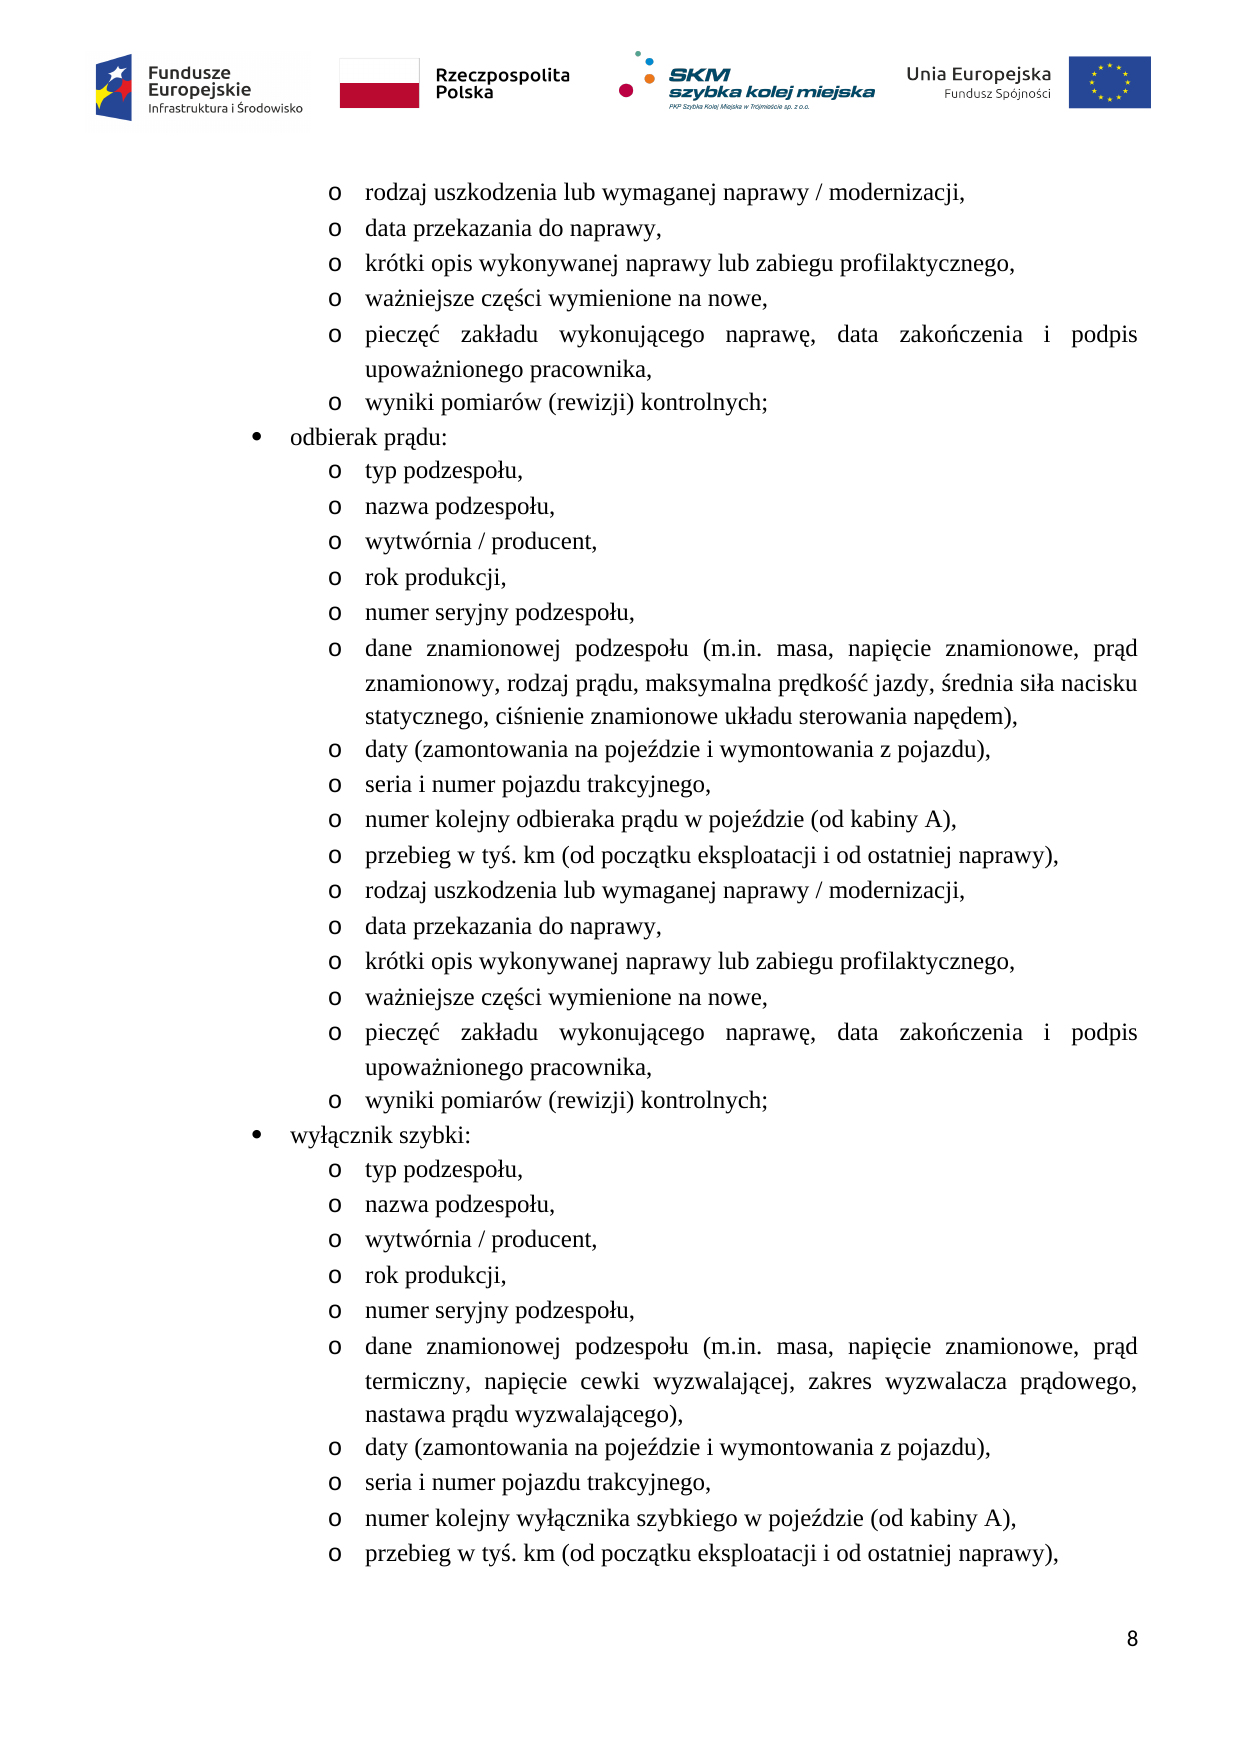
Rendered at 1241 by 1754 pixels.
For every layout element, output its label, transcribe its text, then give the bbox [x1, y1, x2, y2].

list pieczęć zakładu wykonującego naprawę, data zakończenia i podpis upoważnionego pracownika, [327, 319, 1138, 383]
list dane znamionowej podzespołu (m.in. masa, napięcie znamionowe, prąd termiczny, napięcie cewki wyzwalającej, zakres wyzwalacza prądowego, nastawa prądu wyzwalającego), [327, 1331, 1138, 1428]
list numer seryjny podzespołu, [327, 597, 1138, 628]
picture [619, 51, 875, 110]
list seria i numer pojazdu trakcyjnego, [327, 1467, 1138, 1498]
picture [889, 24, 1169, 141]
list wyłącznik szybki: [252, 1121, 1138, 1149]
list data przekazania do naprawy, [327, 213, 1138, 243]
list rodzaj uszkodzenia lub wymaganej naprawy / modernizacji, [327, 177, 1138, 208]
list seria i numer pojazdu trakcyjnego, [327, 769, 1138, 800]
list nazwa podzespołu, [327, 491, 1138, 522]
list odbierak prądu: [252, 422, 1138, 451]
list krótki opis wykonywanej naprawy lub zabiegu profilaktycznego, [327, 248, 1138, 279]
picture [322, 41, 587, 125]
list wytwórnia / producent, [327, 526, 1138, 557]
list przebieg w tyś. km (od początku eksploatacji i od ostatniej naprawy), [327, 1538, 1138, 1569]
list krótki opis wykonywanej naprawy lub zabiegu profilaktycznego, [327, 946, 1138, 977]
list rok produkcji, [327, 562, 1138, 593]
list wyniki pomiarów (rewizji) kontrolnych; [327, 1085, 1138, 1116]
list ważniejsze części wymienione na nowe, [327, 982, 1138, 1012]
list numer kolejny wyłącznika szybkiego w pojeździe (od kabiny A), [327, 1503, 1138, 1533]
list wyniki pomiarów (rewizji) kontrolnych; [327, 387, 1138, 418]
list numer kolejny odbieraka prądu w pojeździe (od kabiny A), [327, 804, 1138, 835]
list wytwórnia / producent, [327, 1224, 1138, 1255]
list przebieg w tyś. km (od początku eksploatacji i od ostatniej naprawy), [327, 840, 1138, 871]
list typ podzespołu, [327, 1154, 1138, 1184]
list typ podzespołu, [327, 456, 1138, 486]
list nazwa podzespołu, [327, 1189, 1138, 1220]
list daty (zamontowania na pojeździe i wymontowania z pojazdu), [327, 734, 1138, 764]
list pieczęć zakładu wykonującego naprawę, data zakończenia i podpis upoważnionego pracownika, [327, 1017, 1138, 1081]
list numer seryjny podzespołu, [327, 1295, 1138, 1326]
list dane znamionowej podzespołu (m.in. masa, napięcie znamionowe, prąd znamionowy, rodzaj prądu, maksymalna prędkość jazdy, średnia siła nacisku statycznego, ciśnienie znamionowe układu sterowania napędem), [327, 633, 1138, 729]
list ważniejsze części wymienione na nowe, [327, 283, 1138, 314]
list rok produkcji, [327, 1260, 1138, 1291]
list rodzaj uszkodzenia lub wymaganej naprawy / modernizacji, [327, 875, 1138, 906]
list data przekazania do naprawy, [327, 911, 1138, 942]
picture [85, 51, 311, 133]
list daty (zamontowania na pojeździe i wymontowania z pojazdu), [327, 1432, 1138, 1463]
